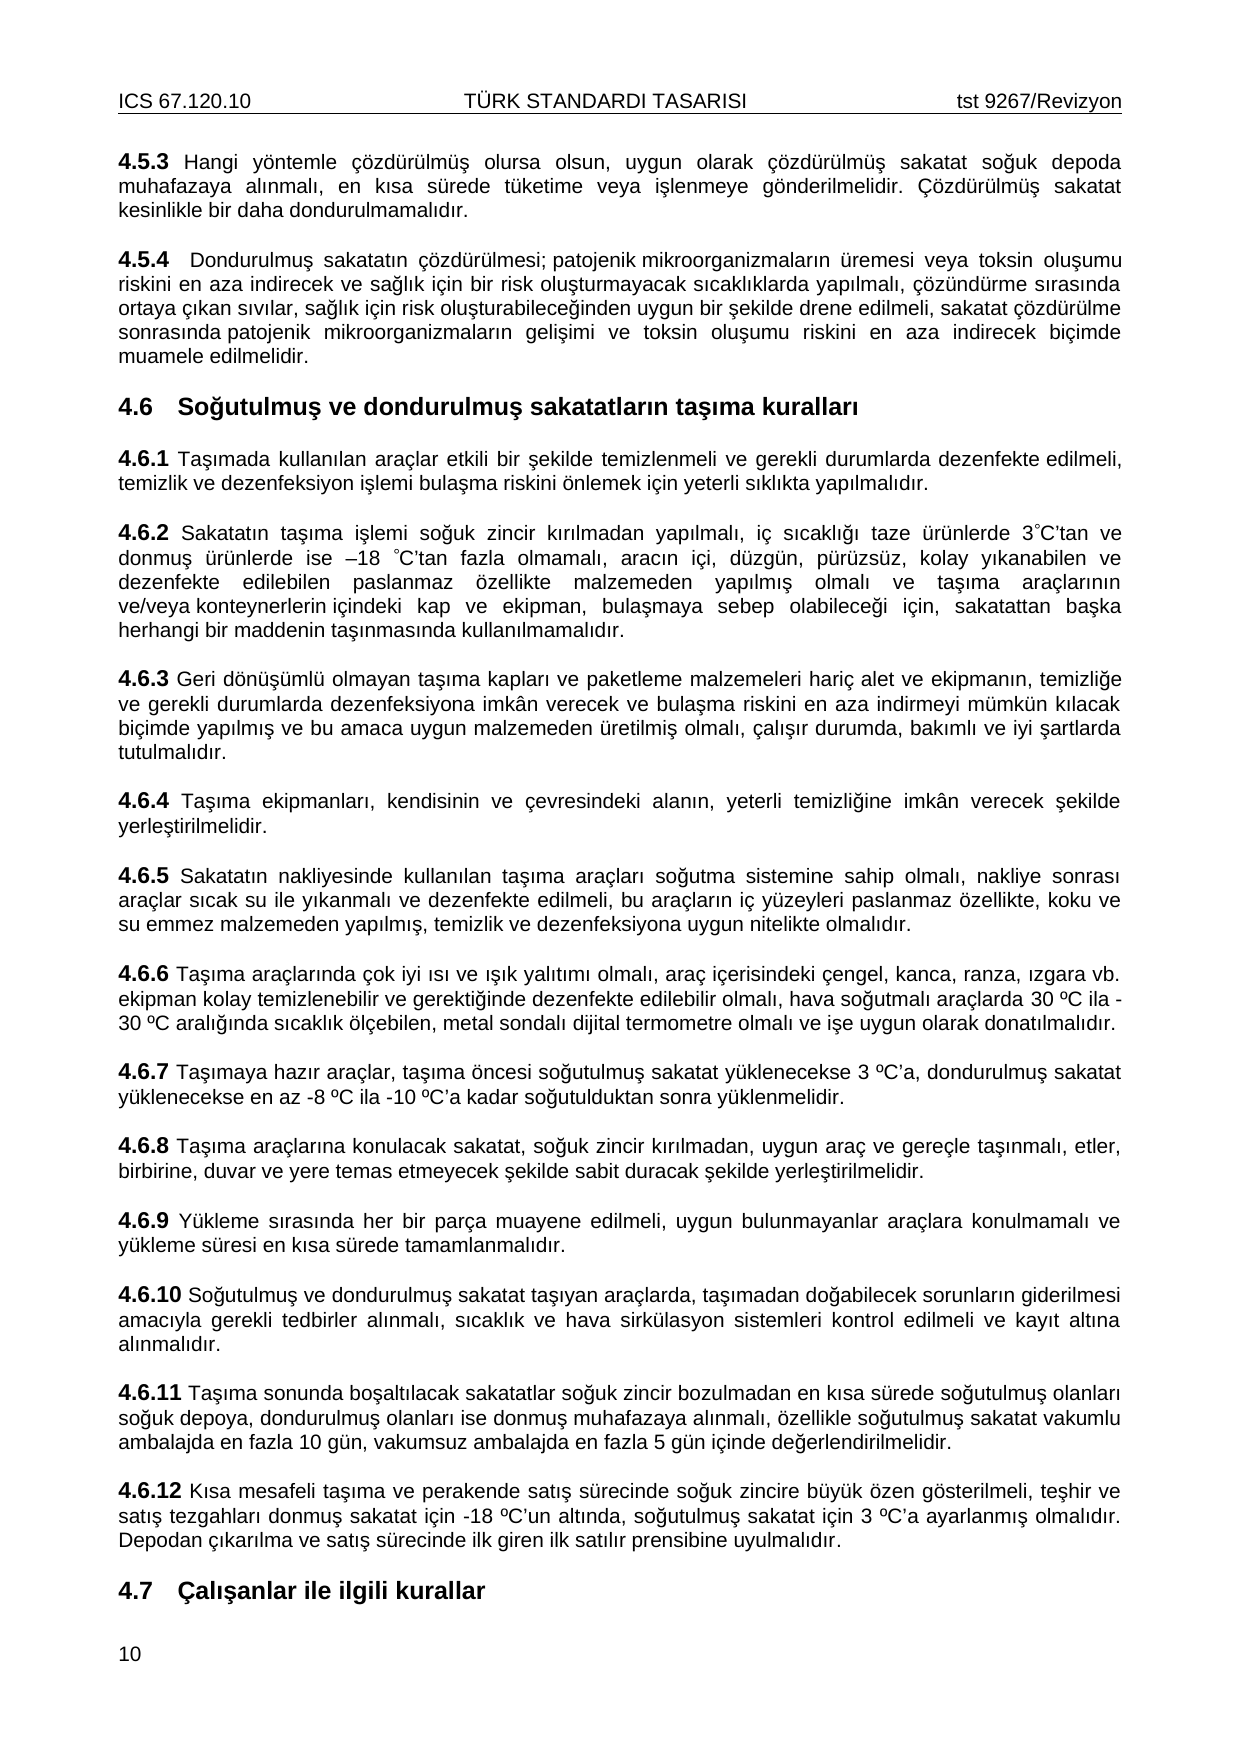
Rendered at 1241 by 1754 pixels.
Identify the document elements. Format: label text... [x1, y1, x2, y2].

text 4.5.3 Hangi yöntemle çözdürülmüş olursa olsun, uygun olarak çözdürülmüş sakatat soğuk depoda muhafazaya alınmalı, en kısa sürede tüketime veya işlenmeye gönderilmelidir. Çözdürülmüş sakatat kesinlikle bir daha dondurulmamalıdır. [118, 148, 1122, 222]
subtitle 4.7 Çalışanlar ile ilgili kurallar [118, 1576, 1122, 1604]
text 4.6.6 Taşıma araçlarında çok iyi ısı ve ışık yalıtımı olmalı, araç içerisindeki çengel, kanca, ranza, ızgara vb. ekipman kolay temizlenebilir ve gerektiğinde dezenfekte edilebilir olmalı, hava soğutmalı araçlarda 30 ºC ila -30 ºC aralığında sıcaklık ölçebilen, metal sondalı dijital termometre olmalı ve işe uygun olarak donatılmalıdır. [118, 960, 1122, 1034]
text 4.6.9 Yükleme sırasında her bir parça muayene edilmeli, uygun bulunmayanlar araçlara konulmamalı ve yükleme süresi en kısa sürede tamamlanmalıdır. [118, 1207, 1122, 1257]
text 4.6.7 Taşımaya hazır araçlar, taşıma öncesi soğutulmuş sakatat yüklenecekse 3 ºC’a, dondurulmuş sakatat yüklenecekse en az -8 ºC ila -10 ºC’a kadar soğutulduktan sonra yüklenmelidir. [118, 1058, 1122, 1108]
subtitle 4.6 Soğutulmuş ve dondurulmuş sakatatların taşıma kuralları [118, 392, 1122, 421]
text 4.5.4 Dondurulmuş sakatatın çözdürülmesi; patojenik mikroorganizmaların üremesi veya toksin oluşumu riskini en aza indirecek ve sağlık için bir risk oluşturmayacak sıcaklıklarda yapılmalı, çözündürme sırasında ortaya çıkan sıvılar, sağlık için risk oluşturabileceğinden uygun bir şekilde drene edilmeli, sakatat çözdürülme sonrasında patojenik mikroorganizmaların gelişimi ve toksin oluşumu riskini en aza indirecek biçimde muamele edilmelidir. [118, 246, 1122, 368]
text 4.6.4 Taşıma ekipmanları, kendisinin ve çevresindeki alanın, yeterli temizliğine imkân verecek şekilde yerleştirilmelidir. [118, 787, 1122, 838]
text 4.6.8 Taşıma araçlarına konulacak sakatat, soğuk zincir kırılmadan, uygun araç ve gereçle taşınmalı, etler, birbirine, duvar ve yere temas etmeyecek şekilde sabit duracak şekilde yerleştirilmelidir. [118, 1132, 1122, 1183]
text 4.6.10 Soğutulmuş ve dondurulmuş sakatat taşıyan araçlarda, taşımadan doğabilecek sorunların giderilmesi amacıyla gerekli tedbirler alınmalı, sıcaklık ve hava sirkülasyon sistemleri kontrol edilmeli ve kayıt altına alınmalıdır. [118, 1281, 1122, 1355]
text 4.6.11 Taşıma sonunda boşaltılacak sakatatlar soğuk zincir bozulmadan en kısa sürede soğutulmuş olanları soğuk depoya, dondurulmuş olanları ise donmuş muhafazaya alınmalı, özellikle soğutulmuş sakatat vakumlu ambalajda en fazla 10 gün, vakumsuz ambalajda en fazla 5 gün içinde değerlendirilmelidir. [118, 1379, 1122, 1453]
text 4.6.2 Sakatatın taşıma işlemi soğuk zincir kırılmadan yapılmalı, iç sıcaklığı taze ürünlerde 3C’tan ve donmuş ürünlerde ise –18 C’tan fazla olmamalı, aracın içi, düzgün, pürüzsüz, kolay yıkanabilen ve dezenfekte edilebilen paslanmaz özellikte malzemeden yapılmış olmalı ve taşıma araçlarının ve/veya konteynerlerin içindeki kap ve ekipman, bulaşmaya sebep olabileceği için, sakatattan başka herhangi bir maddenin taşınmasında kullanılmamalıdır. [118, 519, 1122, 641]
text 4.6.3 Geri dönüşümlü olmayan taşıma kapları ve paketleme malzemeleri hariç alet ve ekipmanın, temizliğe ve gerekli durumlarda dezenfeksiyona imkân verecek ve bulaşma riskini en aza indirmeyi mümkün kılacak biçimde yapılmış ve bu amaca uygun malzemeden üretilmiş olmalı, çalışır durumda, bakımlı ve iyi şartlarda tutulmalıdır. [118, 665, 1122, 763]
text 4.6.5 Sakatatın nakliyesinde kullanılan taşıma araçları soğutma sistemine sahip olmalı, nakliye sonrası araçlar sıcak su ile yıkanmalı ve dezenfekte edilmeli, bu araçların iç yüzeyleri paslanmaz özellikte, koku ve su emmez malzemeden yapılmış, temizlik ve dezenfeksiyona uygun nitelikte olmalıdır. [118, 862, 1122, 936]
text 4.6.1 Taşımada kullanılan araçlar etkili bir şekilde temizlenmeli ve gerekli durumlarda dezenfekte edilmeli, temizlik ve dezenfeksiyon işlemi bulaşma riskini önlemek için yeterli sıklıkta yapılmalıdır. [118, 445, 1122, 495]
text 4.6.12 Kısa mesafeli taşıma ve perakende satış sürecinde soğuk zincire büyük özen gösterilmeli, teşhir ve satış tezgahları donmuş sakatat için -18 ºC’un altında, soğutulmuş sakatat için 3 ºC’a ayarlanmış olmalıdır. Depodan çıkarılma ve satış sürecinde ilk giren ilk satılır prensibine uyulmalıdır. [118, 1477, 1122, 1552]
